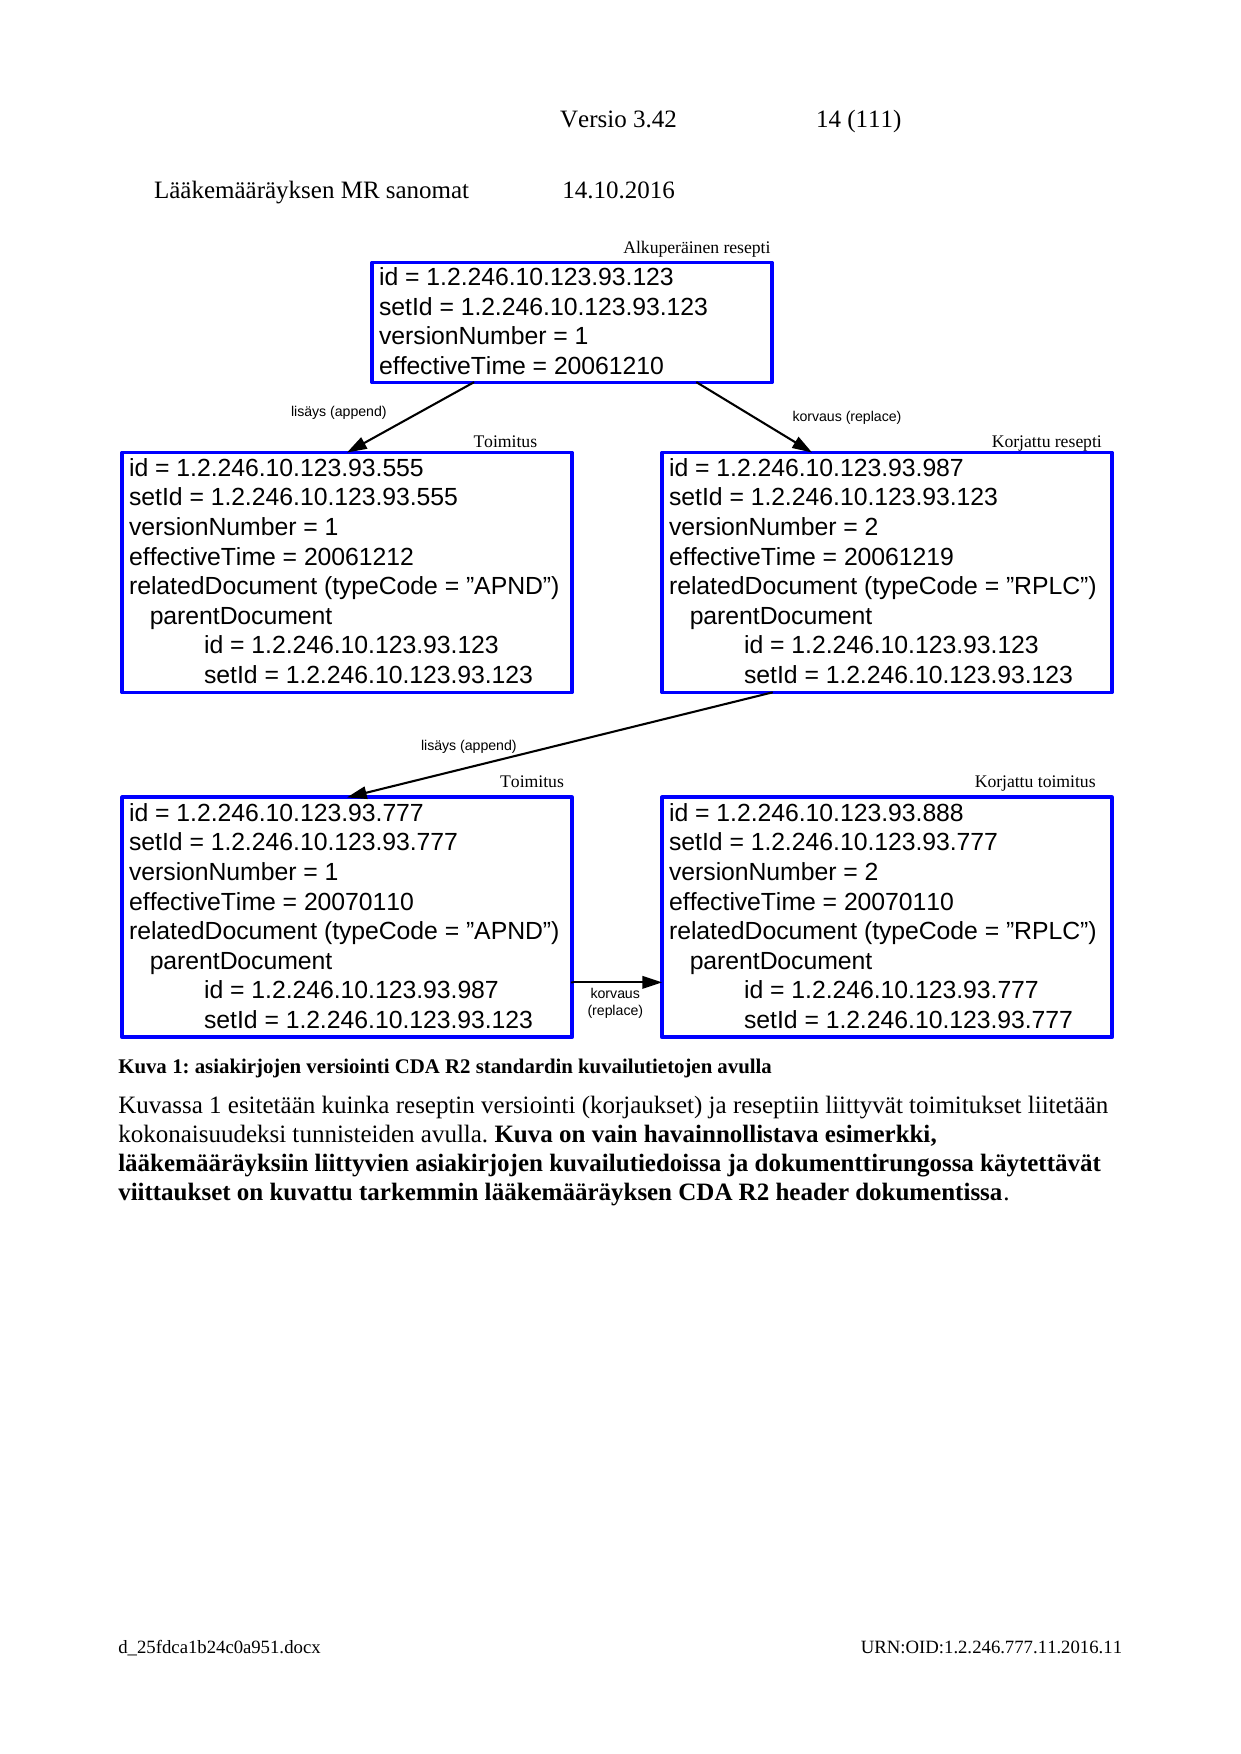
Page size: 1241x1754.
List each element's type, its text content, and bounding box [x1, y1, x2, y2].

text Kuva 1: asiakirjojen versiointi CDA R2 standardin kuvailutietojen avulla [118, 1054, 1122, 1078]
text Kuvassa 1 esitetään kuinka reseptin versiointi (korjaukset) ja reseptiin liittyvät toimitukset liitetään kokonaisuudeksi tunnisteiden avulla. Kuva on vain havainnollistava esimerkki, lääkemääräyksiin liittyvien asiakirjojen kuvailutiedoissa ja dokumenttirungossa käytettävät viittaukset on kuvattu tarkemmin lääkemääräyksen CDA R2 header dokumentissa. [118, 1090, 1122, 1205]
